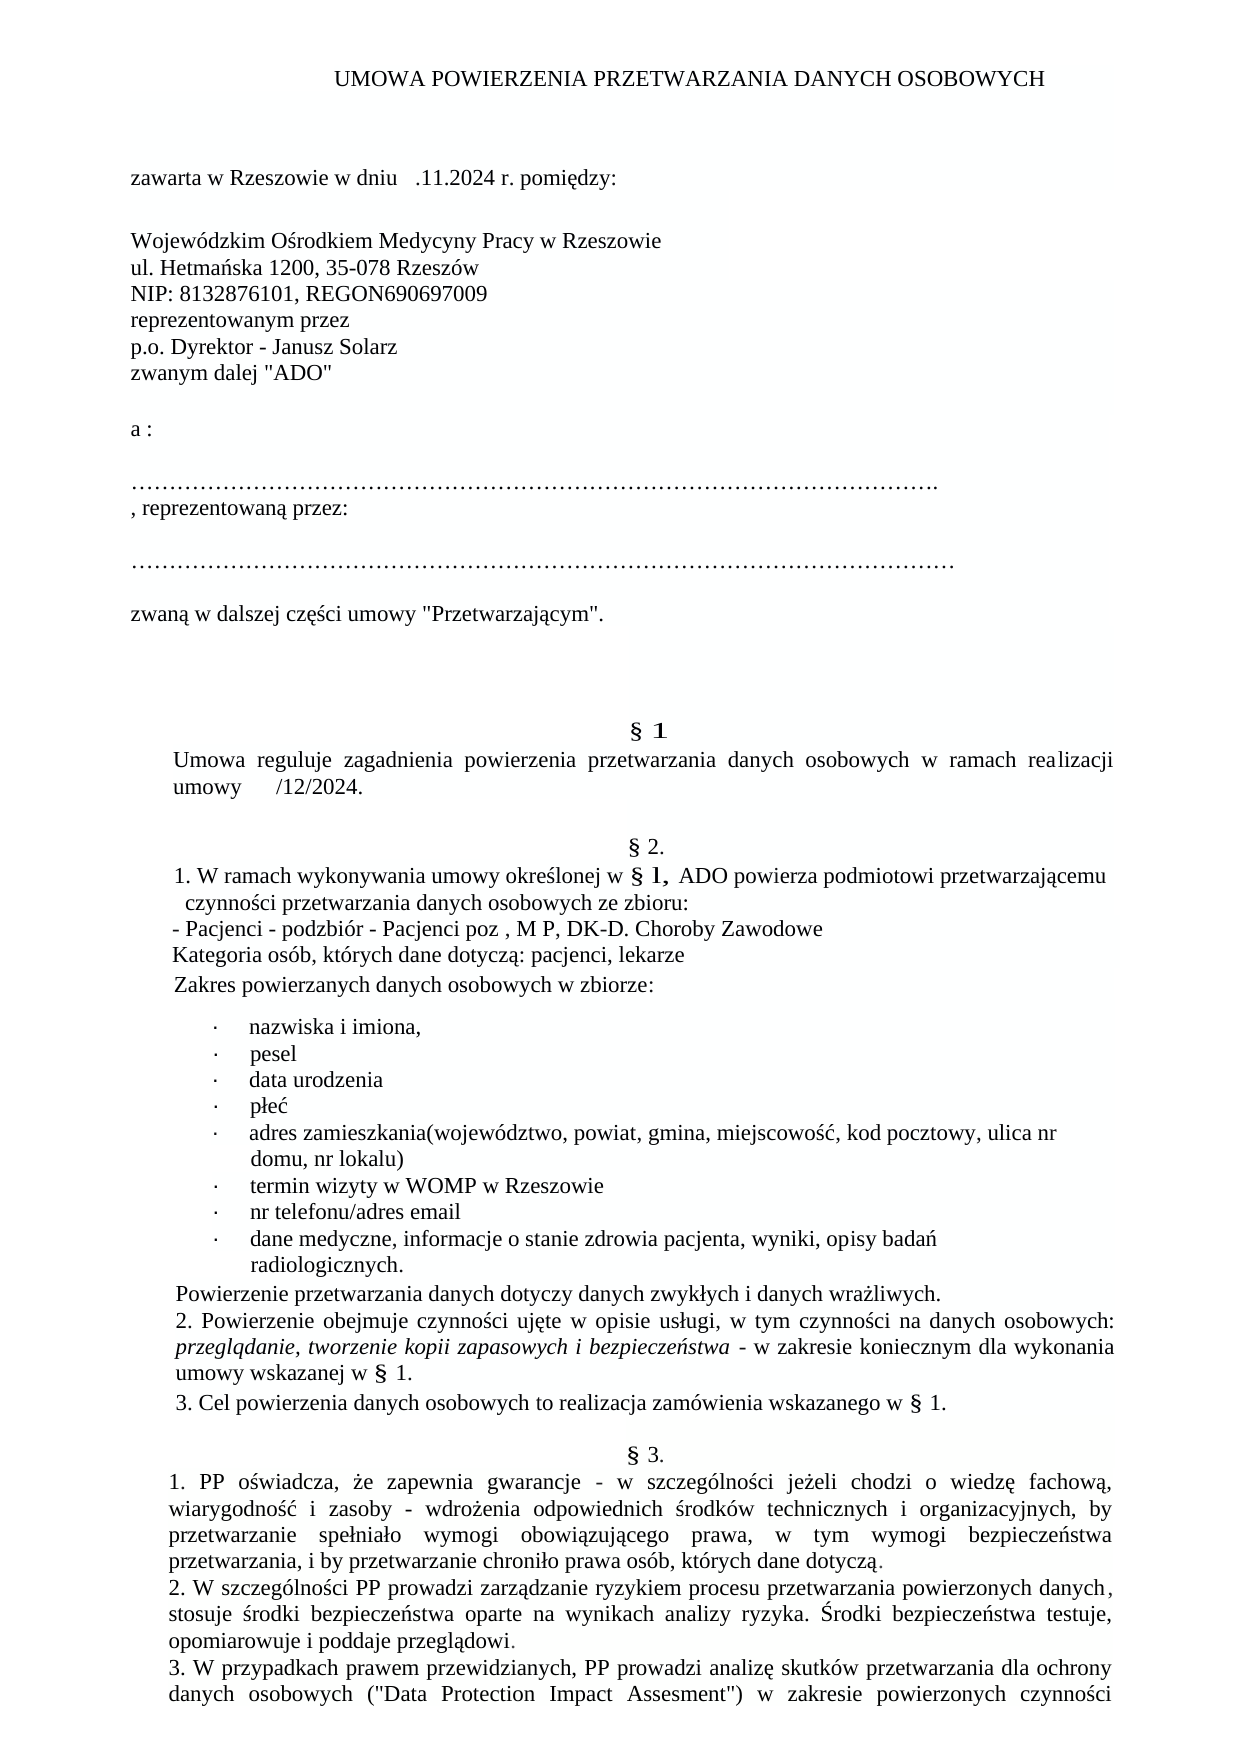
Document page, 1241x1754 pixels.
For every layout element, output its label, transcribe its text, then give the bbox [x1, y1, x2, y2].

text zwaną w dalszej części umowy "Przetwarzającym". [130, 600, 1109, 626]
text 2. W szczególności PP prowadzi zarządzanie ryzykiem procesu przetwarzania powierzonych danych, stosuje środki bezpieczeństwa oparte na wynikach analizy ryzyka. Środki bezpieczeństwa testuje, opomiarowuje i poddaje przeglądowi. [168, 1574, 1113, 1653]
text Wojewódzkim Ośrodkiem Medycyny Pracy w Rzeszowie ul. Hetmańska 1200, 35-078 Rzeszów [130, 227, 729, 280]
list nr telefonu/adres email [212, 1198, 1115, 1225]
text a : [130, 415, 1109, 442]
text § 1 [629, 717, 1114, 744]
text zawarta w Rzeszowie w dniu .11.2024 r. pomiędzy: [130, 164, 1114, 190]
text § 3. [626, 1441, 1115, 1468]
text § 2. [627, 833, 1114, 859]
text Zakres powierzanych danych osobowych w zbiorze: [174, 971, 1114, 997]
list pesel [212, 1039, 1115, 1066]
text zwanym dalej "ADO" [130, 359, 1114, 385]
text 2. Powierzenie obejmuje czynności ujęte w opisie usługi, w tym czynności na danych osobowych: przeglqdanie, tworzenie kopii zapasowych i bezpieczeństwa - w zakresie koniecznym dla wykonania umowy wskazanej w § 1. [175, 1307, 1115, 1386]
text czynności przetwarzania danych osobowych ze zbioru: [185, 889, 1114, 915]
list płeć [212, 1092, 1115, 1119]
text Powierzenie przetwarzania danych dotyczy danych zwykłych i danych wrażliwych. [175, 1280, 1115, 1307]
text NIP: 8132876101, REGON690697009 [130, 280, 1114, 306]
text Umowa reguluje zagadnienia powierzenia przetwarzania danych osobowych w ramach realizacji umowy /12/2024. [173, 747, 1114, 799]
list termin wizyty w WOMP w Rzeszowie [212, 1172, 1115, 1198]
text p.o. Dyrektor - Janusz Solarz [130, 333, 1114, 359]
text UMOWA POWIERZENIA PRZETWARZANIA DANYCH OSOBOWYCH [334, 65, 1114, 92]
text radiologicznych. [250, 1251, 1115, 1277]
text 1. PP oświadcza, że zapewnia gwarancje - w szczególności jeżeli chodzi o wiedzę fachową, wiarygodność i zasoby - wdrożenia odpowiednich środków technicznych i organizacyjnych, by przetwarzanie spełniało wymogi obowiązującego prawa, w tym wymogi bezpieczeństwa przetwarzania, i by przetwarzanie chroniło prawa osób, których dane dotyczą. [168, 1468, 1113, 1574]
list data urodzenia [211, 1066, 1115, 1092]
text - Pacjenci - podzbiór - Pacjenci poz , M P, DK-D. Choroby Zawodowe Kategoria osób, których dane dotyczą: pacjenci, lekarze [172, 915, 1120, 968]
text 1. W ramach wykonywania umowy określonej w § l, ADO powierza podmiotowi przetwarzającemu [174, 862, 1114, 889]
text , reprezentowaną przez: [130, 494, 1109, 521]
text domu, nr lokalu) [250, 1145, 1115, 1172]
text 3. Cel powierzenia danych osobowych to realizacja zamówienia wskazanego w § 1. [175, 1389, 1115, 1415]
list adres zamieszkania(województwo, powiat, gmina, miejscowość, kod pocztowy, ulica nr [211, 1119, 1115, 1145]
text ……………………………………………………………………………………………… [130, 547, 1109, 573]
list nazwiska i imiona, [211, 1013, 1115, 1039]
list dane medyczne, informacje o stanie zdrowia pacjenta, wyniki, opisy badań [212, 1225, 1115, 1251]
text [168, 1653, 1113, 1706]
text ……………………………………………………………………………………………. [130, 468, 1109, 494]
text reprezentowanym przez [130, 306, 1114, 333]
